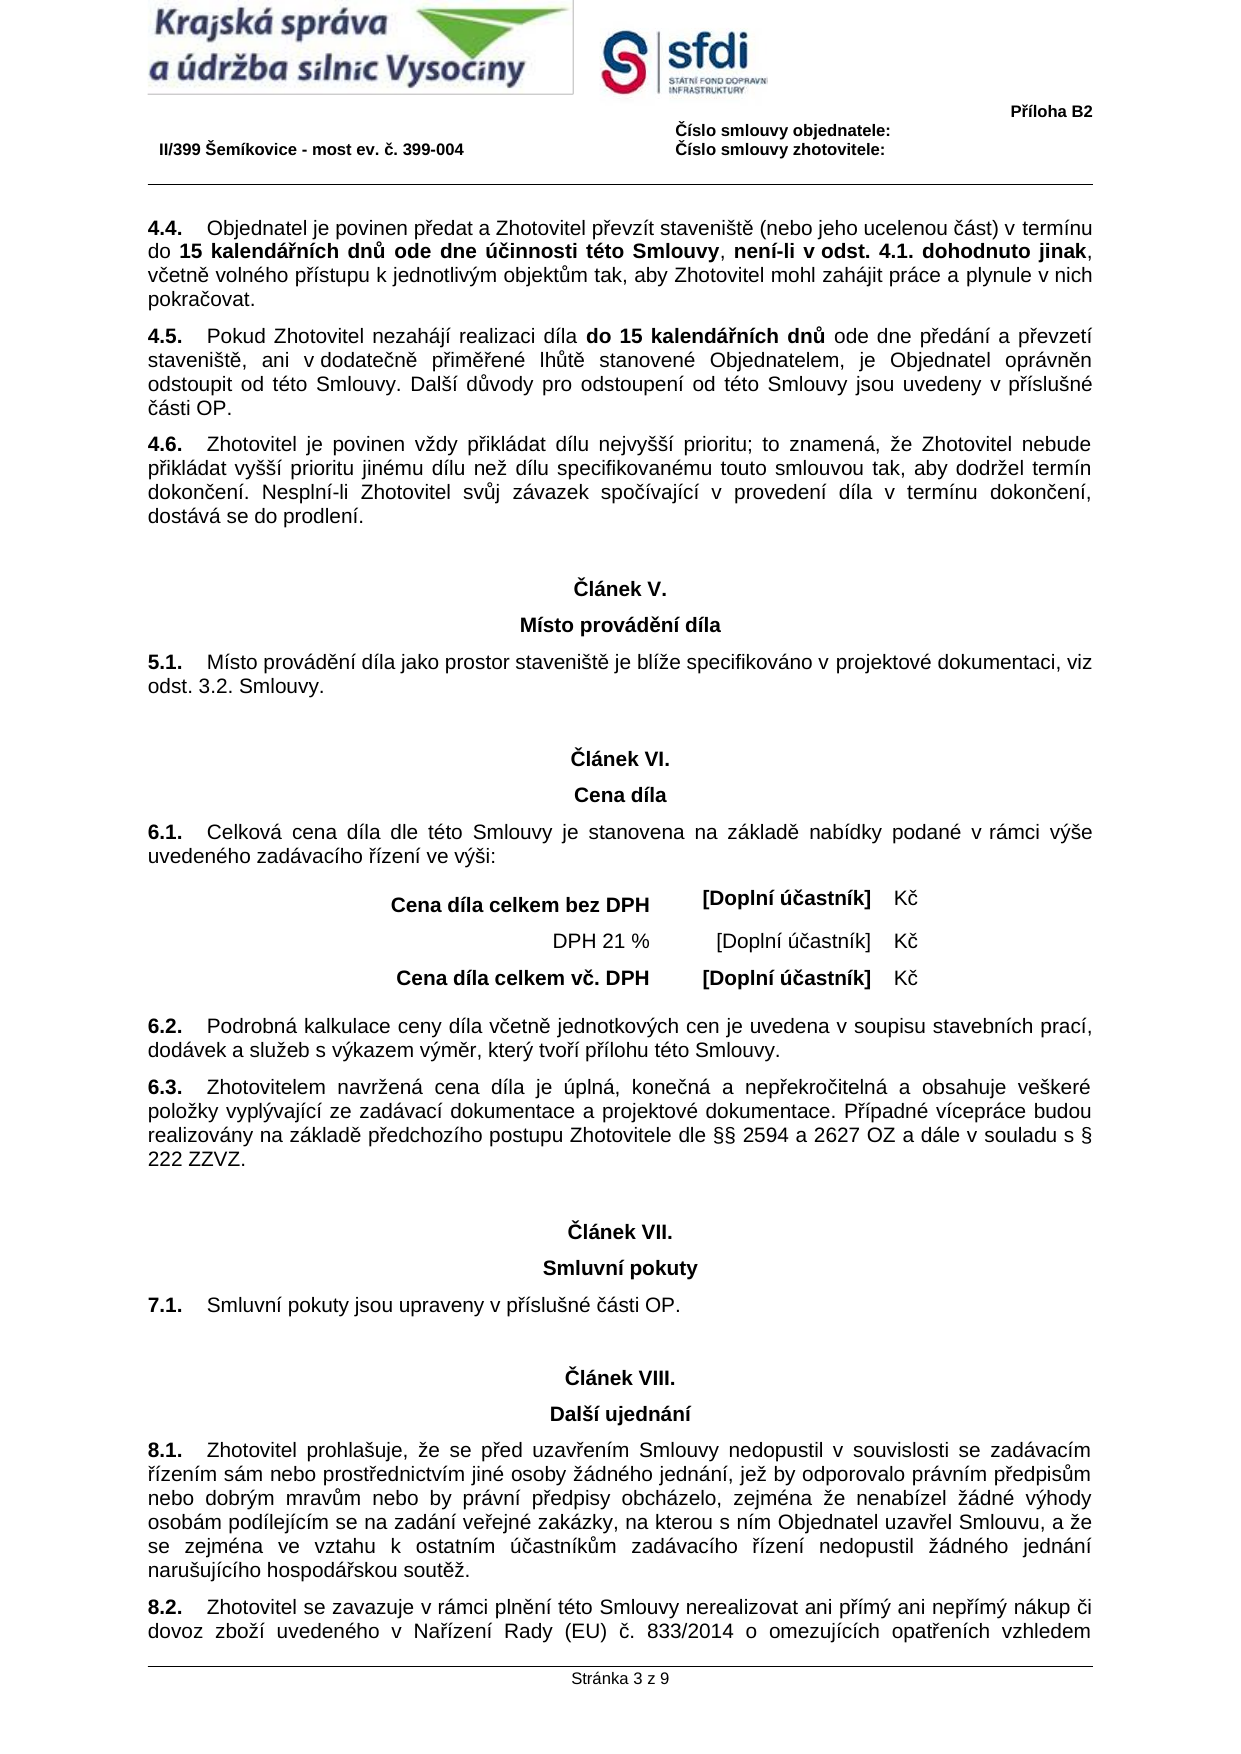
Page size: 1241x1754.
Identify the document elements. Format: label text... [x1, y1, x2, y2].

table_cell Kč [882, 959, 1059, 1002]
list Pokud Zhotovitel nezahájí realizaci díla do 15 kalendářních dnů ode dne předání a převzetí staveniště, ani v dodatečně přiměřené lhůtě stanovené Objednatelem, je Objednatel oprávněn odstoupit od této Smlouvy. Další důvody pro odstoupení od této Smlouvy jsou uvedeny v příslušné části OP. [148, 324, 1093, 419]
list Podrobná kalkulace ceny díla včetně jednotkových cen je uvedena v soupisu stavebních prací, dodávek a služeb s výkazem výměr, který tvoří přílohu této Smlouvy. [148, 1014, 1093, 1062]
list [148, 1594, 1093, 1642]
table_header [Doplní účastník] [661, 880, 882, 923]
list Celková cena díla dle této Smlouvy je stanovena na základě nabídky podané v rámci výše uvedeného zadávacího řízení ve výši: [148, 819, 1093, 867]
subtitle Článek VII. [148, 1219, 1093, 1243]
subtitle Další ujednání [148, 1402, 1093, 1426]
list Smluvní pokuty jsou upraveny v příslušné části OP. [148, 1292, 1093, 1316]
subtitle Smluvní pokuty [148, 1256, 1093, 1280]
list Zhotovitel prohlašuje, že se před uzavřením Smlouvy nedopustil v souvislosti se zadávacím řízením sám nebo prostřednictvím jiné osoby žádného jednání, jež by odporovalo právním předpisům nebo dobrým mravům nebo by právní předpisy obcházelo, zejména že nenabízel žádné výhody osobám podílejícím se na zadání veřejné zakázky, na kterou s ním Objednatel uzavřel Smlouvu, a že se zejména ve vztahu k ostatním účastníkům zadávacího řízení nedopustil žádného jednání narušujícího hospodářskou soutěž. [148, 1438, 1093, 1582]
table_cell Kč [882, 923, 1059, 959]
subtitle Cena díla [148, 783, 1093, 807]
subtitle Článek VIII. [148, 1365, 1093, 1389]
table_cell [Doplní účastník] [661, 959, 882, 1002]
picture [147, 0, 574, 96]
list Místo provádění díla jako prostor staveniště je blíže specifikováno v projektové dokumentaci, viz odst. 3.2. Smlouvy. [148, 650, 1093, 698]
list Zhotovitel je povinen vždy přikládat dílu nejvyšší prioritu; to znamená, že Zhotovitel nebude přikládat vyšší prioritu jinému dílu než dílu specifikovanému touto smlouvou tak, aby dodržel termín dokončení. Nesplní-li Zhotovitel svůj závazek spočívající v provedení díla v termínu dokončení, dostává se do prodlení. [148, 432, 1093, 528]
table_cell DPH 21 % [189, 923, 661, 959]
subtitle Místo provádění díla [148, 613, 1093, 637]
subtitle Článek V. [148, 577, 1093, 601]
table_header Kč [882, 880, 1059, 923]
text Článek VI. [148, 747, 1093, 771]
picture [598, 14, 768, 108]
list Objednatel je povinen předat a Zhotovitel převzít staveniště (nebo jeho ucelenou část) v termínu do 15 kalendářních dnů ode dne účinnosti této Smlouvy, není-li v odst. 4.1. dohodnuto jinak, včetně volného přístupu k jednotlivým objektům tak, aby Zhotovitel mohl zahájit práce a plynule v nich pokračovat. [148, 215, 1093, 311]
table_cell Cena díla celkem vč. DPH [189, 959, 661, 1002]
table_cell [Doplní účastník] [661, 923, 882, 959]
list Zhotovitelem navržená cena díla je úplná, konečná a nepřekročitelná a obsahuje veškeré položky vyplývající ze zadávací dokumentace a projektové dokumentace. Případné vícepráce budou realizovány na základě předchozího postupu Zhotovitele dle §§ 2594 a 2627 OZ a dále v souladu s § 222 ZZVZ. [148, 1075, 1093, 1171]
table_header Cena díla celkem bez DPH [189, 880, 661, 923]
